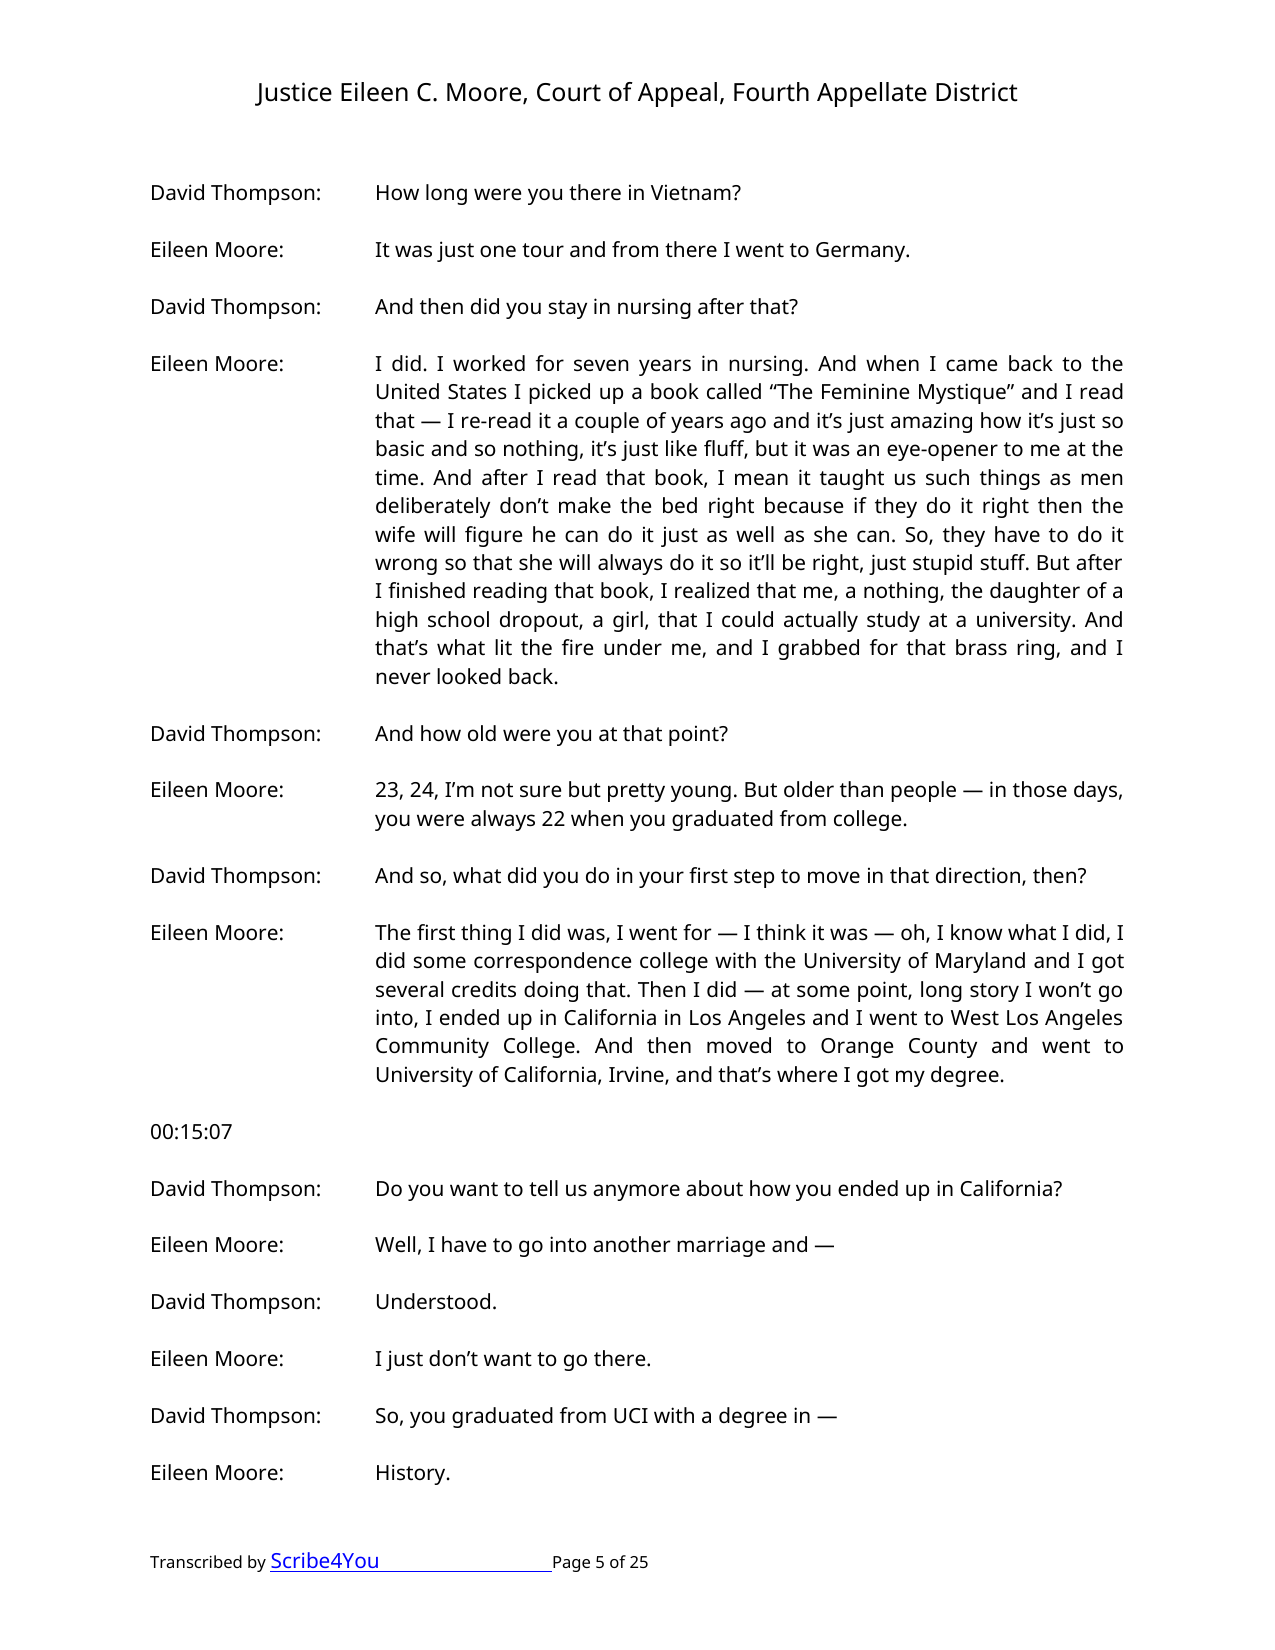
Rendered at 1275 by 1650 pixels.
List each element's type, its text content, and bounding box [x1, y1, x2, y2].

text 00:15:07 [150, 1117, 1125, 1145]
text David Thompson: Do you want to tell us anymore about how you ended up in California? [150, 1174, 1125, 1202]
text David Thompson: And how old were you at that point? [150, 719, 1125, 747]
text Eileen Moore: The first thing I did was, I went for — I think it was — oh, I know what I did, I did some correspondence college with the University of Maryland and I got several credits doing that. Then I did — at some point, long story I won’t go into, I ended up in California in Los Angeles and I went to West Los Angeles Community College. And then moved to Orange County and went to University of California, Irvine, and that’s where I got my degree. [150, 918, 1125, 1088]
text David Thompson: How long were you there in Vietnam? [150, 178, 1125, 207]
text Eileen Moore: History. [150, 1458, 1125, 1487]
text David Thompson: And then did you stay in nursing after that? [150, 292, 1125, 321]
text David Thompson: So, you graduated from UCI with a degree in — [150, 1401, 1125, 1430]
text Eileen Moore: 23, 24, I’m not sure but pretty young. But older than people — in those days, you were always 22 when you graduated from college. [150, 776, 1125, 832]
text David Thompson: Understood. [150, 1287, 1125, 1316]
text Eileen Moore: Well, I have to go into another marriage and — [150, 1231, 1125, 1259]
text Eileen Moore: I just don’t want to go there. [150, 1344, 1125, 1373]
text Eileen Moore: It was just one tour and from there I went to Germany. [150, 235, 1125, 264]
text Eileen Moore: I did. I worked for seven years in nursing. And when I came back to the United States I picked up a book called “The Feminine Mystique” and I read that — I re-read it a couple of years ago and it’s just amazing how it’s just so basic and so nothing, it’s just like fluff, but it was an eye-opener to me at the time. And after I read that book, I mean it taught us such things as men deliberately don’t make the bed right because if they do it right then the wife will figure he can do it just as well as she can. So, they have to do it wrong so that she will always do it so it’ll be right, just stupid stuff. But after I finished reading that book, I realized that me, a nothing, the daughter of a high school dropout, a girl, that I could actually study at a university. And that’s what lit the fire under me, and I grabbed for that brass ring, and I never looked back. [150, 349, 1125, 690]
text David Thompson: And so, what did you do in your first step to move in that direction, then? [150, 861, 1125, 889]
